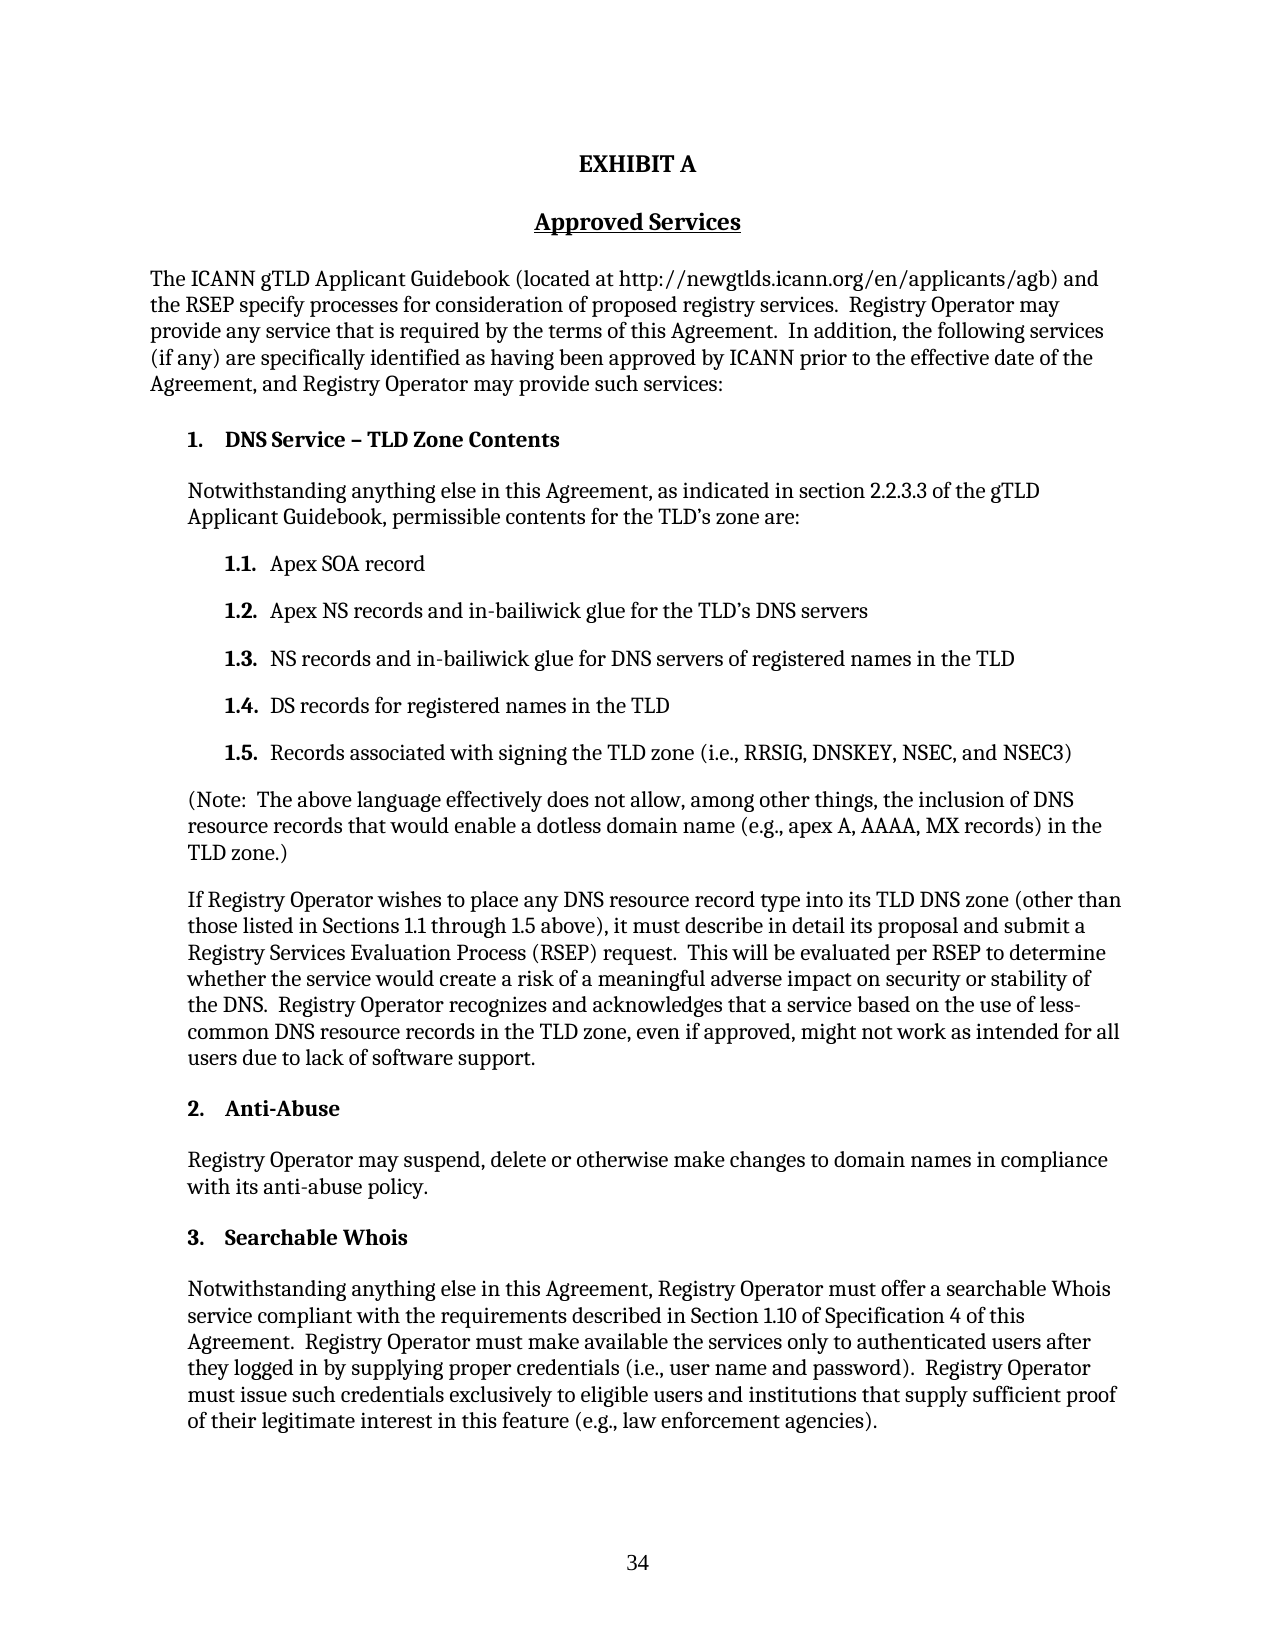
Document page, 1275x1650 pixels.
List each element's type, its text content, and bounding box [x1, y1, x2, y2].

text Registry Operator may suspend, delete or otherwise make changes to domain names in compliance with its anti-abuse policy. [187, 1147, 1125, 1200]
text If Registry Operator wishes to place any DNS resource record type into its TLD DNS zone (other than those listed in Sections 1.1 through 1.5 above), it must describe in detail its proposal and submit a Registry Services Evaluation Process (RSEP) request. This will be evaluated per RSEP to determine whether the service would create a risk of a meaningful adverse impact on security or stability of the DNS. Registry Operator recognizes and acknowledges that a service based on the use of less-common DNS resource records in the TLD zone, even if approved, might not work as intended for all users due to lack of software support. [187, 887, 1125, 1071]
text The ICANN gTLD Applicant Guidebook (located at http://newgtlds.icann.org/en/applicants/agb) and the RSEP specify processes for consideration of proposed registry services. Registry Operator may provide any service that is required by the terms of this Agreement. In addition, the following services (if any) are specifically identified as having been approved by ICANN prior to the effective date of the Agreement, and Registry Operator may provide such services: [150, 265, 1125, 397]
text EXHIBIT A Approved Services [150, 150, 1125, 236]
list Searchable Whois [187, 1225, 1125, 1251]
list Records associated with signing the TLD zone (i.e., RRSIG, DNSKEY, NSEC, and NSEC3) [225, 740, 1125, 766]
list NS records and in-bailiwick glue for DNS servers of registered names in the TLD [225, 645, 1125, 672]
list Anti-Abuse [187, 1096, 1125, 1123]
list DS records for registered names in the TLD [225, 692, 1125, 719]
text (Note: The above language effectively does not allow, among other things, the inclusion of DNS resource records that would enable a dotless domain name (e.g., apex A, AAAA, MX records) in the TLD zone.) [187, 787, 1125, 866]
text Notwithstanding anything else in this Agreement, Registry Operator must offer a searchable Whois service compliant with the requirements described in Section 1.10 of Specification 4 of this Agreement. Registry Operator must make available the services only to authenticated users after they logged in by supplying proper credentials (i.e., user name and password). Registry Operator must issue such credentials exclusively to eligible users and institutions that supply sufficient proof of their legitimate interest in this feature (e.g., law enforcement agencies). [187, 1276, 1125, 1434]
list DNS Service – TLD Zone Contents [187, 426, 1125, 453]
text Notwithstanding anything else in this Agreement, as indicated in section 2.2.3.3 of the gTLD Applicant Guidebook, permissible contents for the TLD’s zone are: [187, 477, 1125, 530]
list Apex NS records and in-bailiwick glue for the TLD’s DNS servers [225, 598, 1125, 624]
list Apex SOA record [225, 551, 1125, 577]
